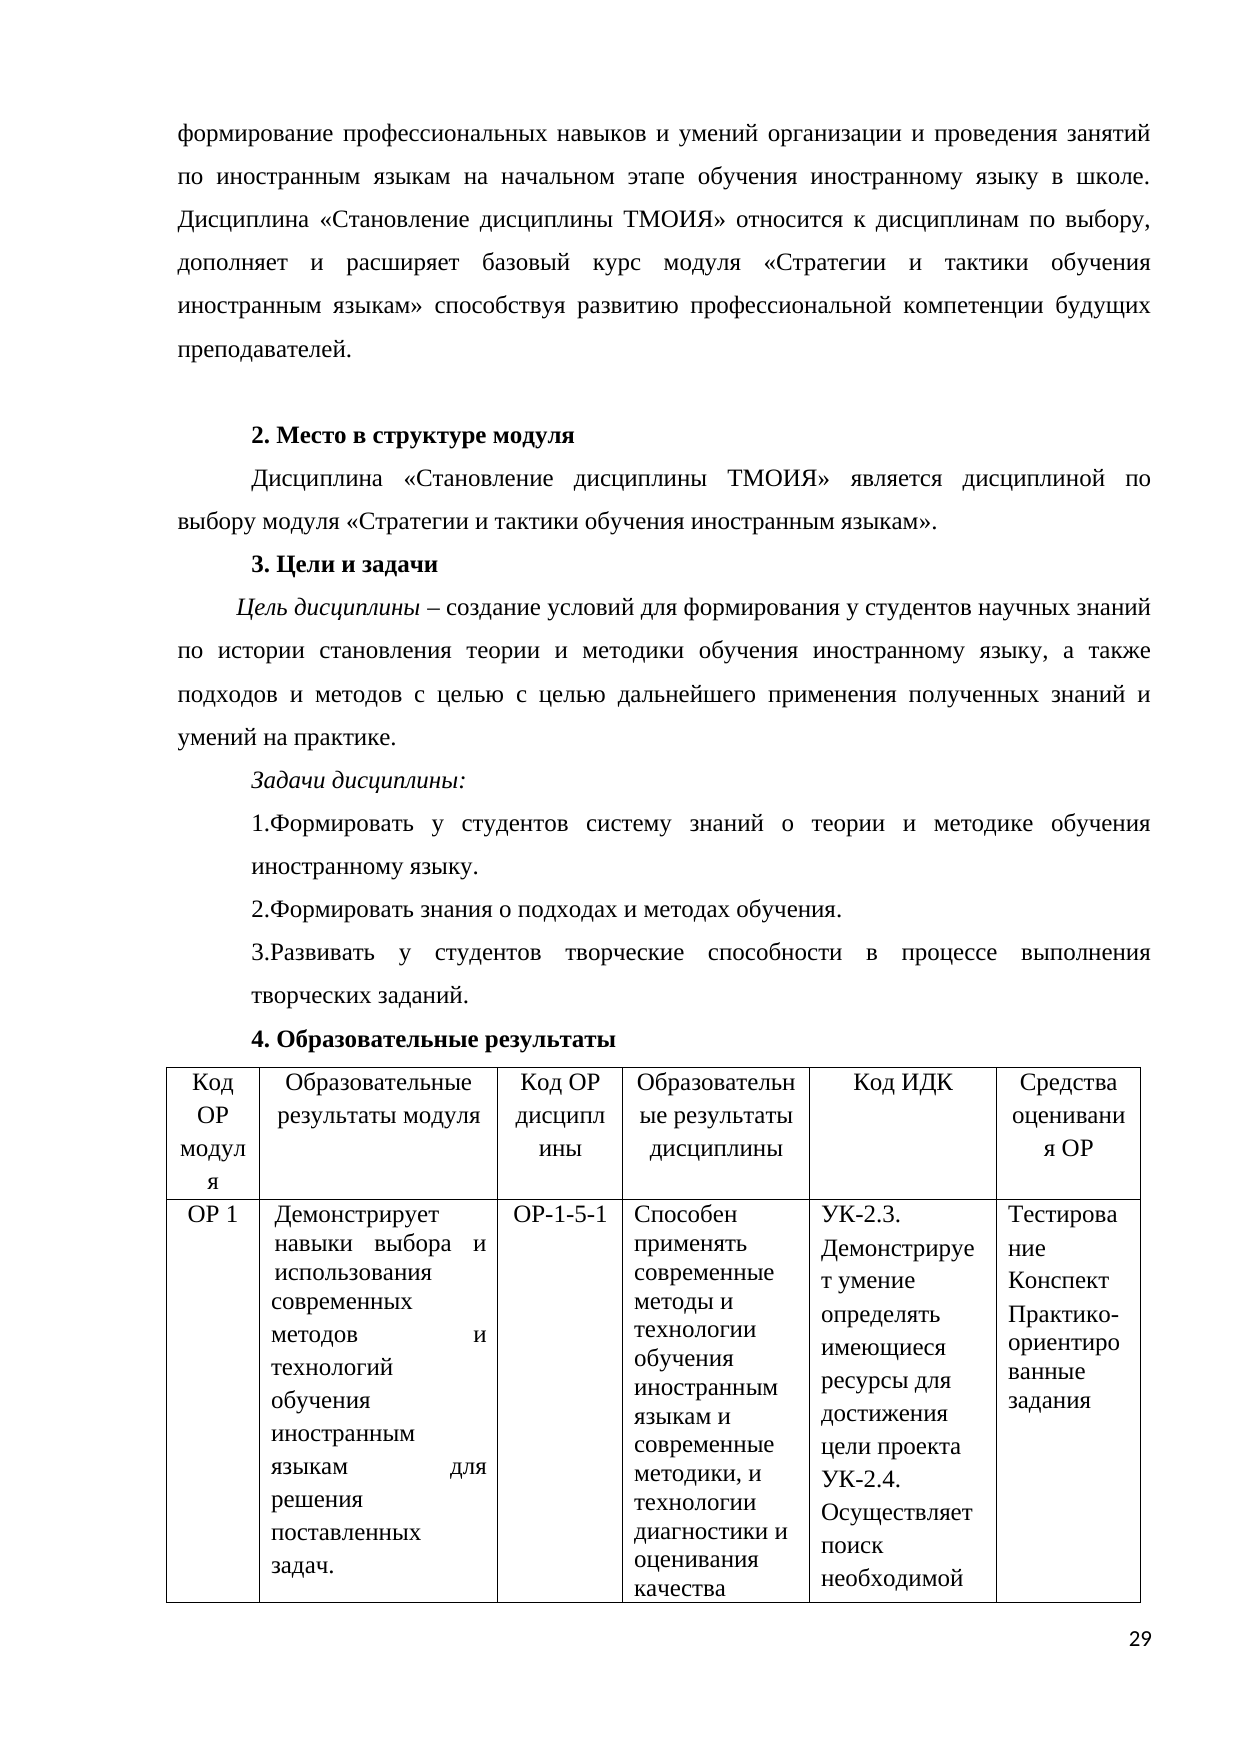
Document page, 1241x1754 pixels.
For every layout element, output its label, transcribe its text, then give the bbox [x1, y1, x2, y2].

table_header Образовательные результаты модуля [260, 1068, 497, 1199]
text Дисциплина «Становление дисциплины ТМОИЯ» является дисциплиной по выбору модуля «Стратегии и тактики обучения иностранным языкам». [177, 463, 1152, 535]
text 2.Формировать знания о подходах и методах обучения. [251, 894, 1152, 923]
text 2. Место в структуре модуля [177, 420, 1152, 449]
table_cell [260, 1200, 497, 1602]
table_header Образовательные результаты дисциплины [623, 1068, 809, 1199]
text 3.Развивать у студентов творческие способности в процессе выполнения творческих заданий. [251, 937, 1152, 1009]
text Задачи дисциплины: [177, 765, 1152, 794]
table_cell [997, 1200, 1140, 1602]
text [177, 118, 1152, 362]
table_header Код ОР дисциплины [498, 1068, 622, 1199]
text 3. Цели и задачи [177, 549, 1152, 578]
table_header Средства оценивания ОР [997, 1068, 1140, 1199]
table_cell ОР-1-5-1 [498, 1200, 622, 1602]
text Цель дисциплины – создание условий для формирования у студентов научных знаний по истории становления теории и методики обучения иностранному языку, а также подходов и методов с целью с целью дальнейшего применения полученных знаний и умений на практике. [177, 592, 1152, 751]
text 1.Формировать у студентов систему знаний о теории и методике обучения иностранному языку. [251, 808, 1152, 880]
table_header Код ОР модуля [167, 1068, 259, 1199]
table_header Код ИДК [810, 1068, 996, 1199]
table_cell ОР 1 [167, 1200, 259, 1602]
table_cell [623, 1200, 809, 1602]
text 4. Образовательные результаты [177, 1024, 1152, 1052]
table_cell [810, 1200, 996, 1602]
